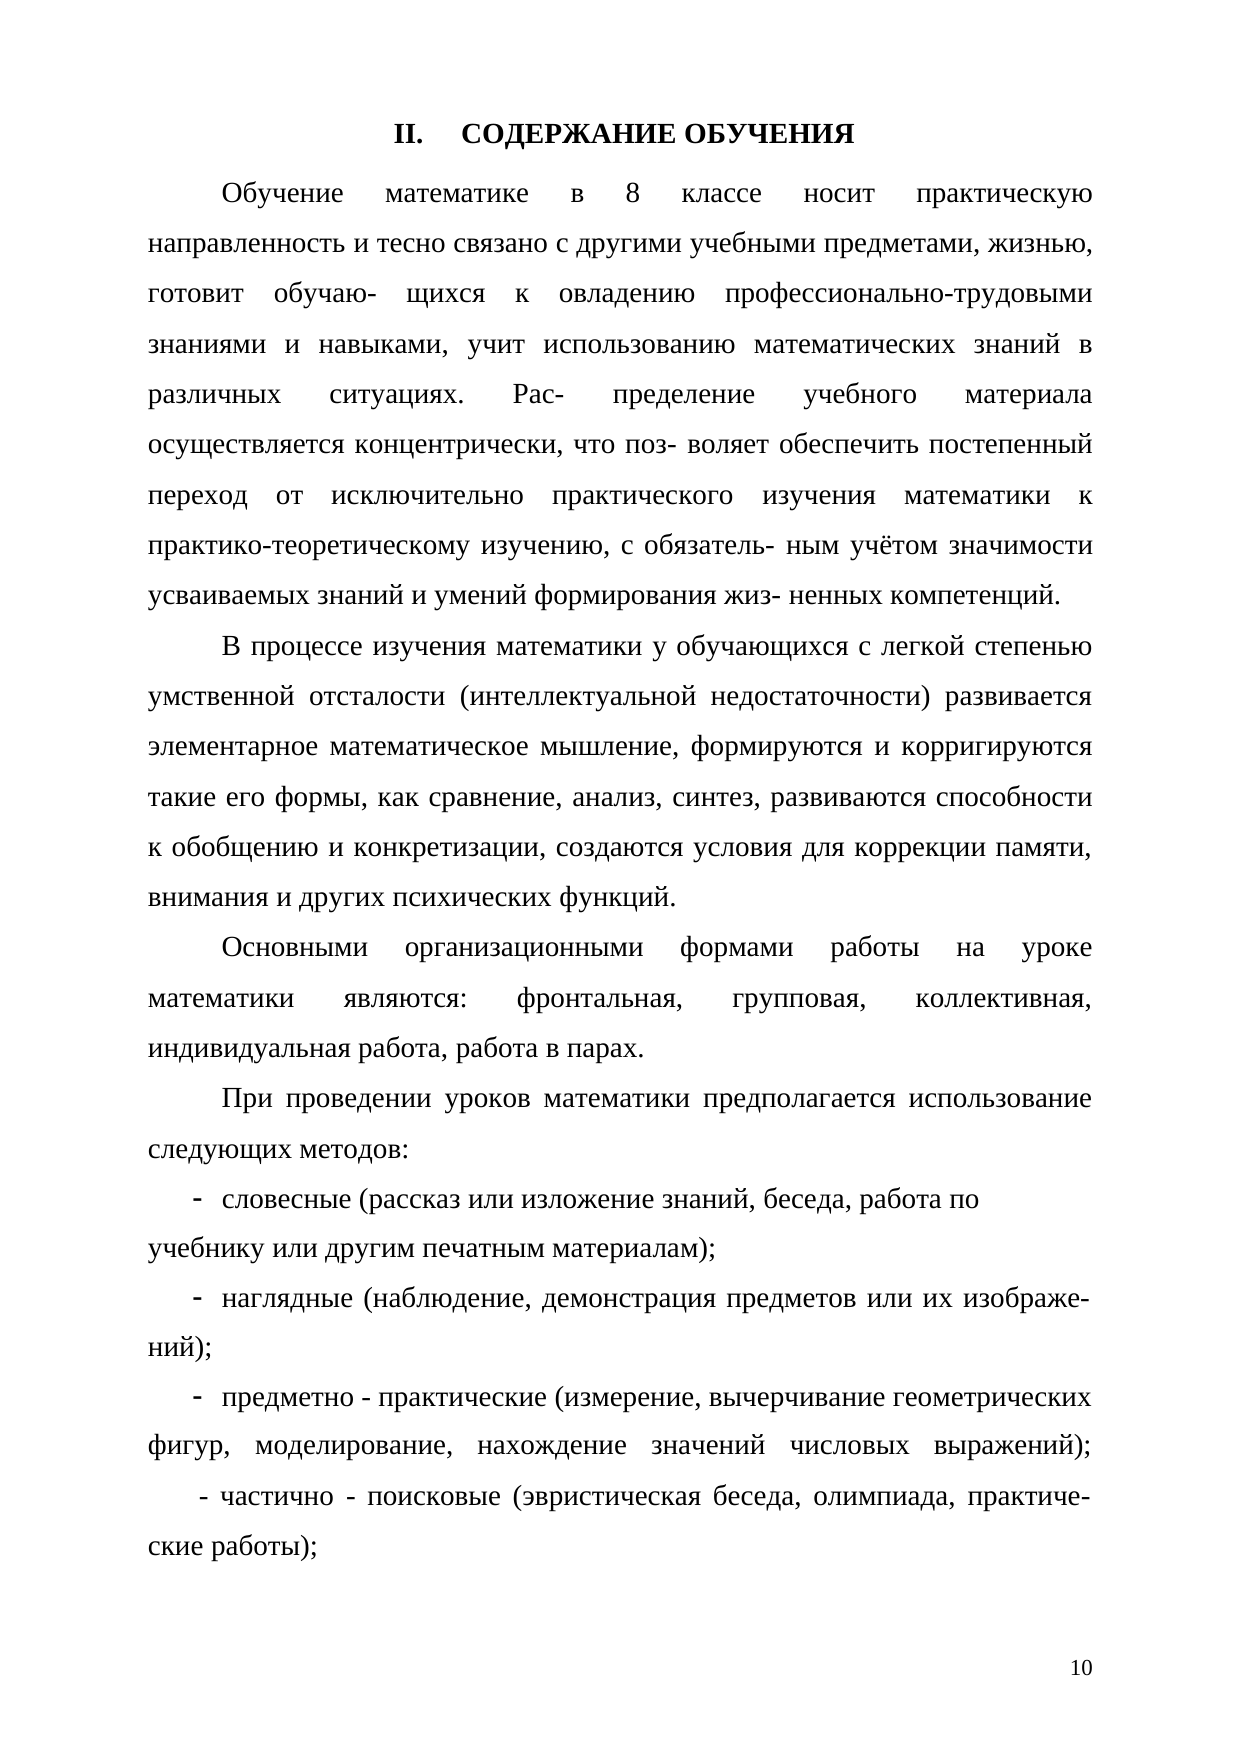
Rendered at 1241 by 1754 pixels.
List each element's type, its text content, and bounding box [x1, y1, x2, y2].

list предметно - практические (измерение, вычерчивание геометрических фигур, моделирование, нахождение значений числовых выражений); [148, 1379, 1092, 1461]
text При проведении уроков математики предполагается использование следующих методов: [148, 1081, 1092, 1164]
text - частично - поисковые (эвристическая беседа, олимпиада, практиче- ские работы); [148, 1478, 1105, 1561]
list наглядные (наблюдение, демонстрация предметов или их изображе- ний); [148, 1280, 1092, 1362]
list словесные (рассказ или изложение знаний, беседа, работа по учебнику или другим печатным материалам); [148, 1181, 1092, 1263]
text В процессе изучения математики у обучающихся с легкой степенью умственной отсталости (интеллектуальной недостаточности) развивается элементарное математическое мышление, формируются и корригируются такие его формы, как сравнение, анализ, синтез, развиваются способности к обобщению и конкретизации, создаются условия для коррекции памяти, внимания и других психических функций. [148, 628, 1093, 913]
text Обучение математике в 8 классе носит практическую направленность и тесно связано с другими учебными предметами, жизнью, готовит обучаю- щихся к овладению профессионально-трудовыми знаниями и навыками, учит использованию математических знаний в различных ситуациях. Рас- пределение учебного материала осуществляется концентрически, что поз- воляет обеспечить постепенный переход от исключительно практического изучения математики к практико-теоретическому изучению, с обязатель- ным учётом значимости усваиваемых знаний и умений формирования жиз- ненных компетенций. [148, 175, 1093, 611]
text Основными организационными формами работы на уроке математики являются: фронтальная, групповая, коллективная, индивидуальная работа, работа в парах. [148, 929, 1092, 1064]
subtitle СОДЕРЖАНИЕ ОБУЧЕНИЯ [393, 116, 1105, 149]
